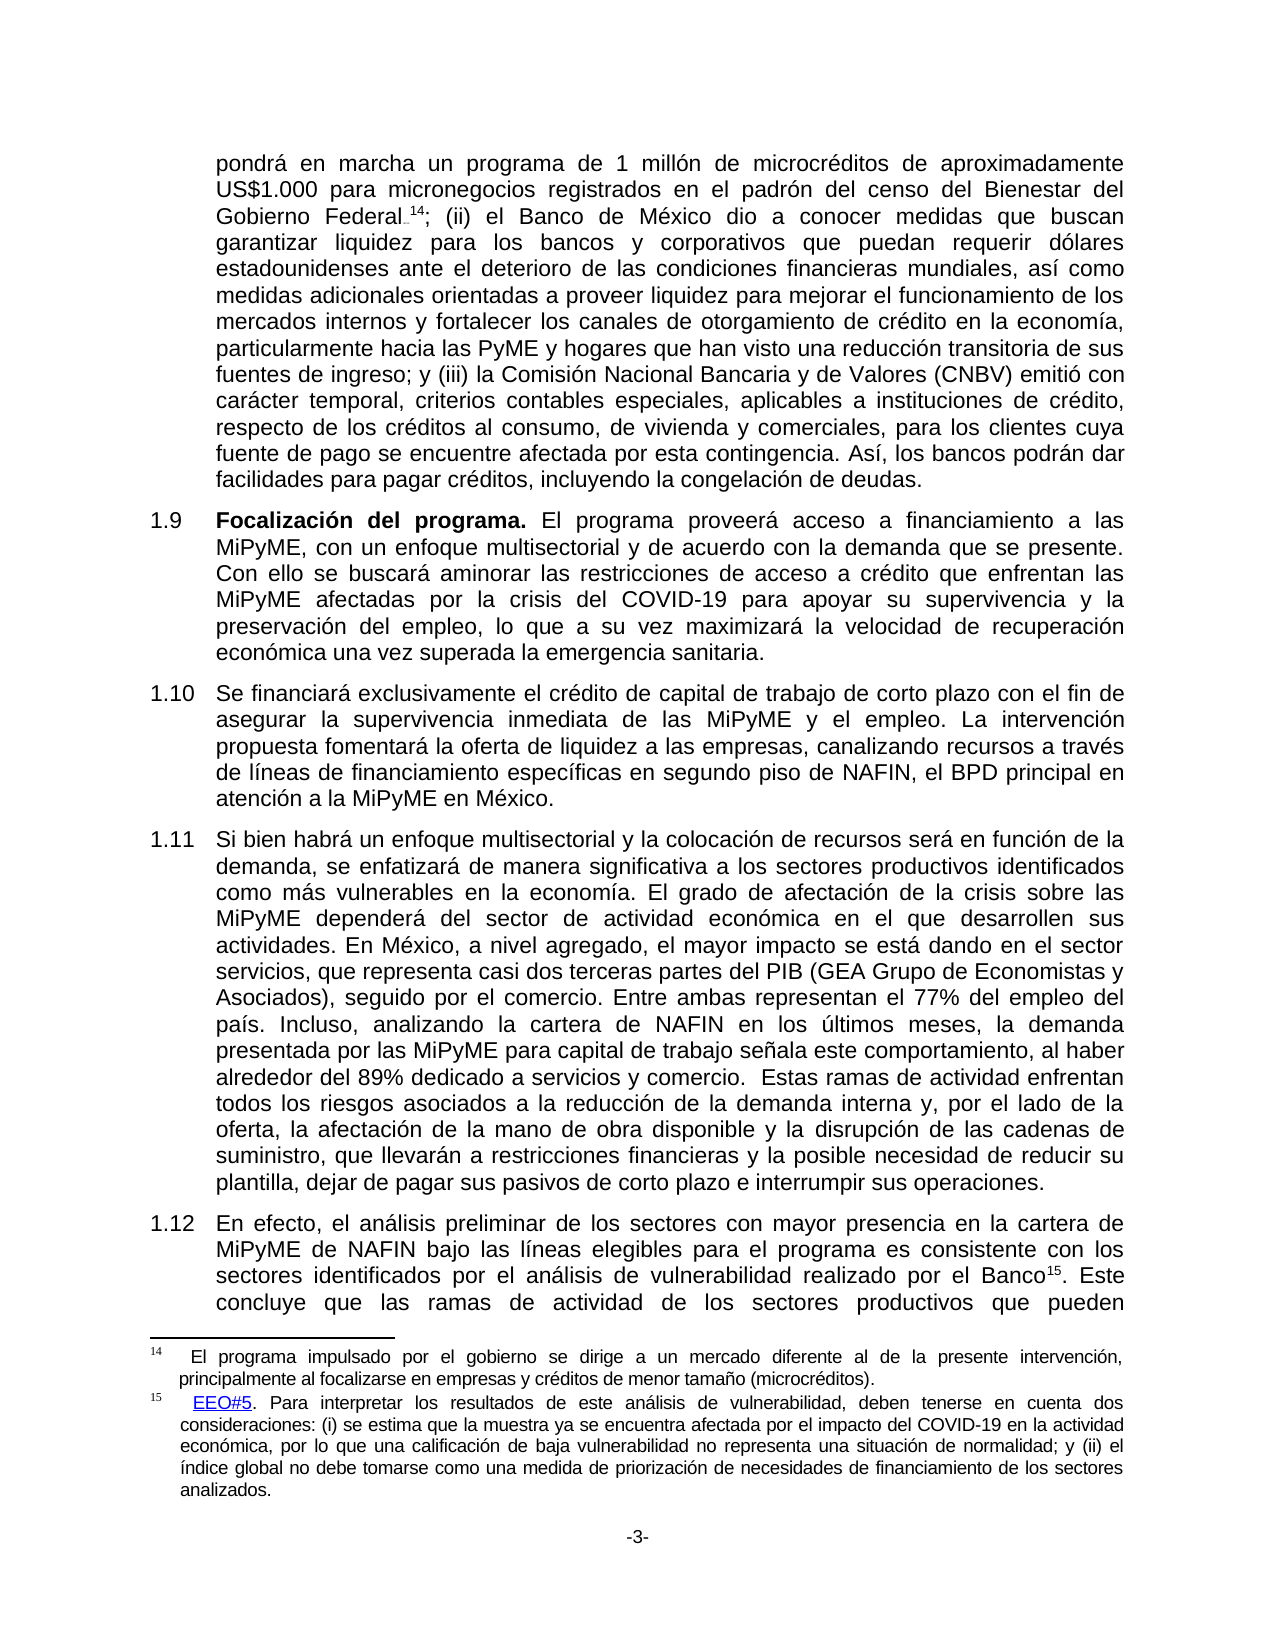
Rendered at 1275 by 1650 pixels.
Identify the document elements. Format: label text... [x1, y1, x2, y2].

list Si bien habrá un enfoque multisectorial y la colocación de recursos será en función de la demanda, se enfatizará de manera significativa a los sectores productivos identificados como más vulnerables en la economía. El grado de afectación de la crisis sobre las MiPyME dependerá del sector de actividad económica en el que desarrollen sus actividades. En México, a nivel agregado, el mayor impacto se está dando en el sector servicios, que representa casi dos terceras partes del PIB (GEA Grupo de Economistas y Asociados), seguido por el comercio. Entre ambas representan el 77% del empleo del país. Incluso, analizando la cartera de NAFIN en los últimos meses, la demanda presentada por las MiPyME para capital de trabajo señala este comportamiento, al haber alrededor del 89% dedicado a servicios y comercio. Estas ramas de actividad enfrentan todos los riesgos asociados a la reducción de la demanda interna y, por el lado de la oferta, la afectación de la mano de obra disponible y la disrupción de las cadenas de suministro, que llevarán a restricciones financieras y la posible necesidad de reducir su plantilla, dejar de pagar sus pasivos de corto plazo e interrumpir sus operaciones. [150, 826, 1125, 1195]
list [150, 1210, 1125, 1315]
list Se financiará exclusivamente el crédito de capital de trabajo de corto plazo con el fin de asegurar la supervivencia inmediata de las MiPyME y el empleo. La intervención propuesta fomentará la oferta de liquidez a las empresas, canalizando recursos a través de líneas de financiamiento específicas en segundo piso de NAFIN, el BPD principal en atención a la MiPyME en México. [150, 680, 1125, 812]
list Focalización del programa. El programa proveerá acceso a financiamiento a las MiPyME, con un enfoque multisectorial y de acuerdo con la demanda que se presente. Con ello se buscará aminorar las restricciones de acceso a crédito que enfrentan las MiPyME afectadas por la crisis del COVID-19 para apoyar su supervivencia y la preservación del empleo, lo que a su vez maximizará la velocidad de recuperación económica una vez superada la emergencia sanitaria. [150, 507, 1125, 665]
list Como resultado de la reformulación del programa, el gobierno busca fortalecer la respuesta de los BPD para atender la presente crisis, en adición a las otras medidas que se han anunciado dentro del sector financiero, como son: (i) el gobierno ha indicado que pondrá en marcha un programa de 1 millón de microcréditos de aproximadamente US$1.000 para micronegocios registrados en el padrón del censo del Bienestar del Gobierno Federal18F18F; (ii) el Banco de México dio a conocer medidas que buscan garantizar liquidez para los bancos y corporativos que puedan requerir dólares estadounidenses ante el deterioro de las condiciones financieras mundiales, así como medidas adicionales orientadas a proveer liquidez para mejorar el funcionamiento de los mercados internos y fortalecer los canales de otorgamiento de crédito en la economía, particularmente hacia las PyME y hogares que han visto una reducción transitoria de sus fuentes de ingreso; y (iii) la Comisión Nacional Bancaria y de Valores (CNBV) emitió con carácter temporal, criterios contables especiales, aplicables a instituciones de crédito, respecto de los créditos al consumo, de vivienda y comerciales, para los clientes cuya fuente de pago se encuentre afectada por esta contingencia. Así, los bancos podrán dar facilidades para pagar créditos, incluyendo la congelación de deudas. [150, 150, 1125, 493]
